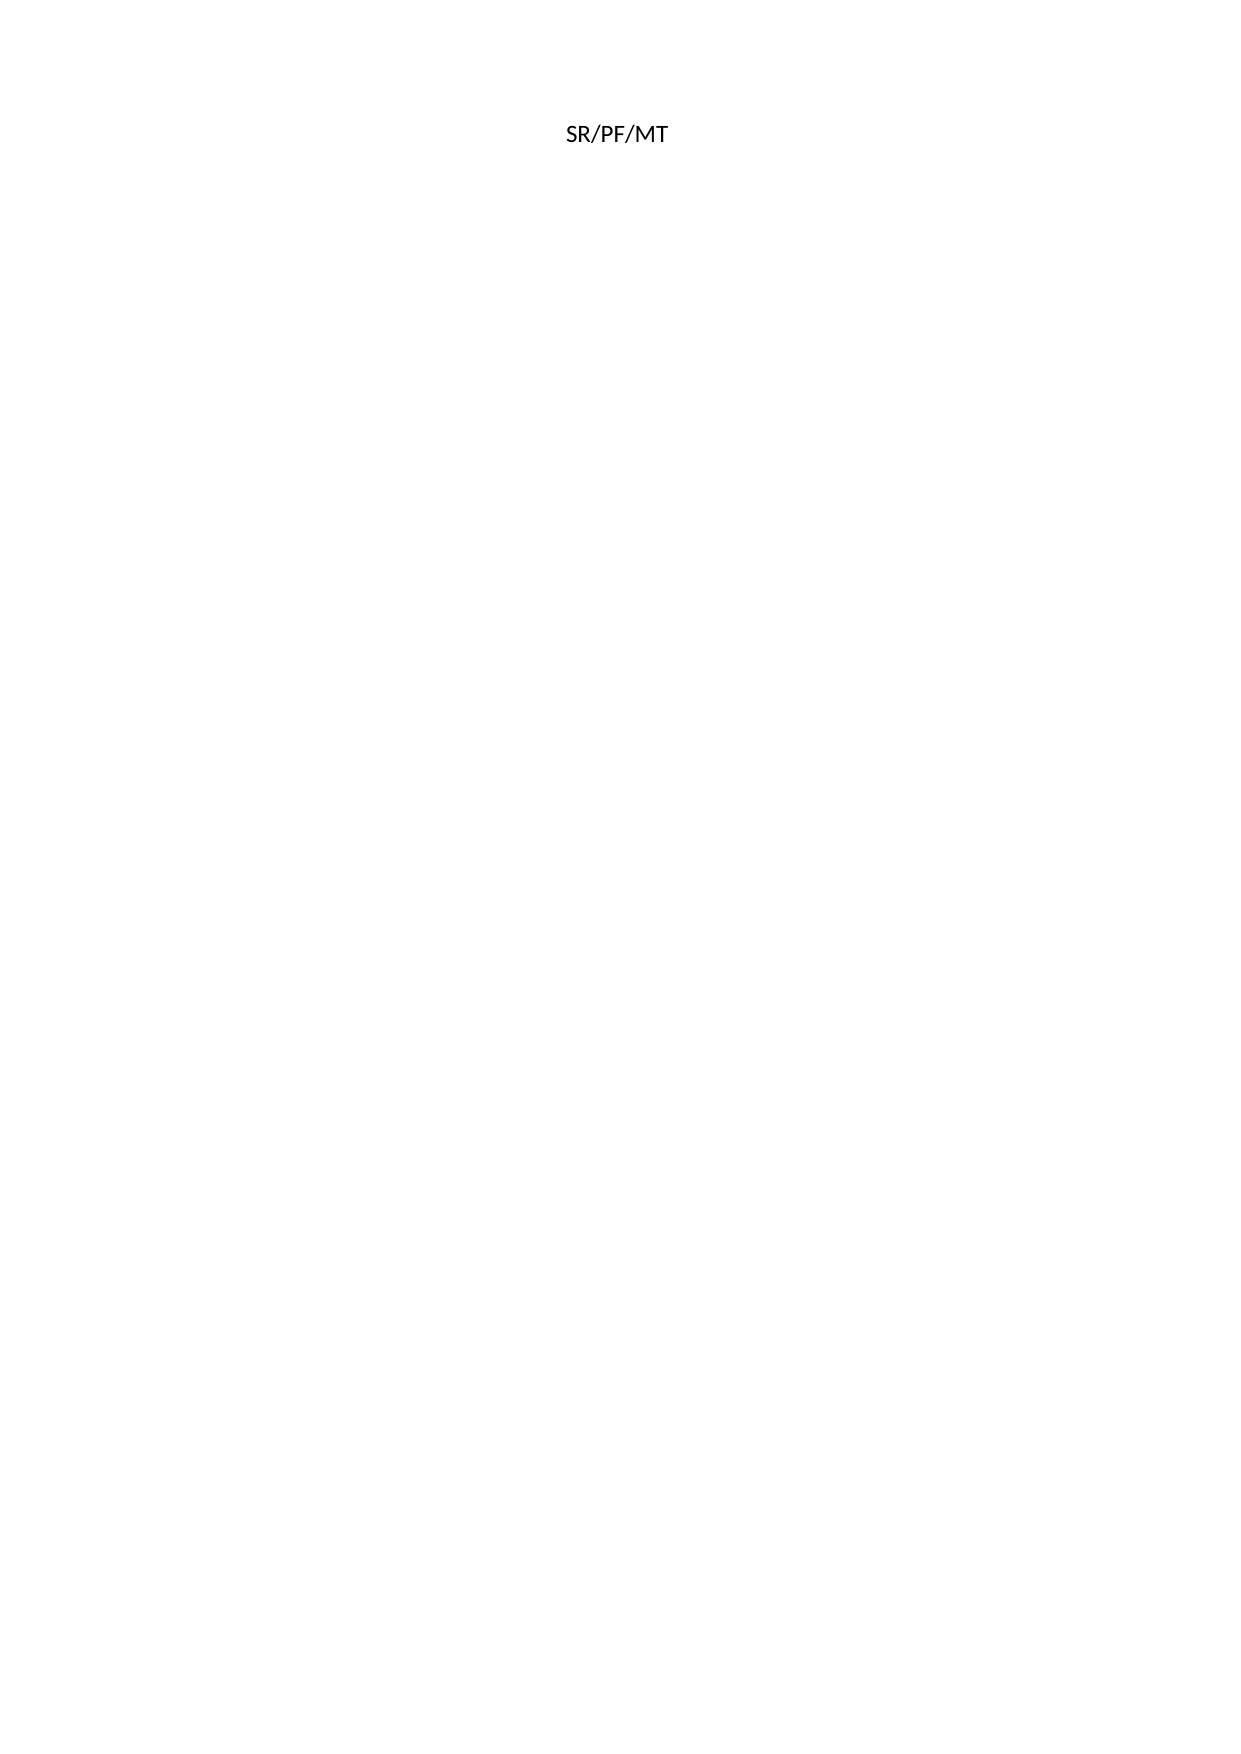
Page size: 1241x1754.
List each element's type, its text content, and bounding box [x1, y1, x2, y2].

text SR/PF/MT [118, 118, 1116, 149]
